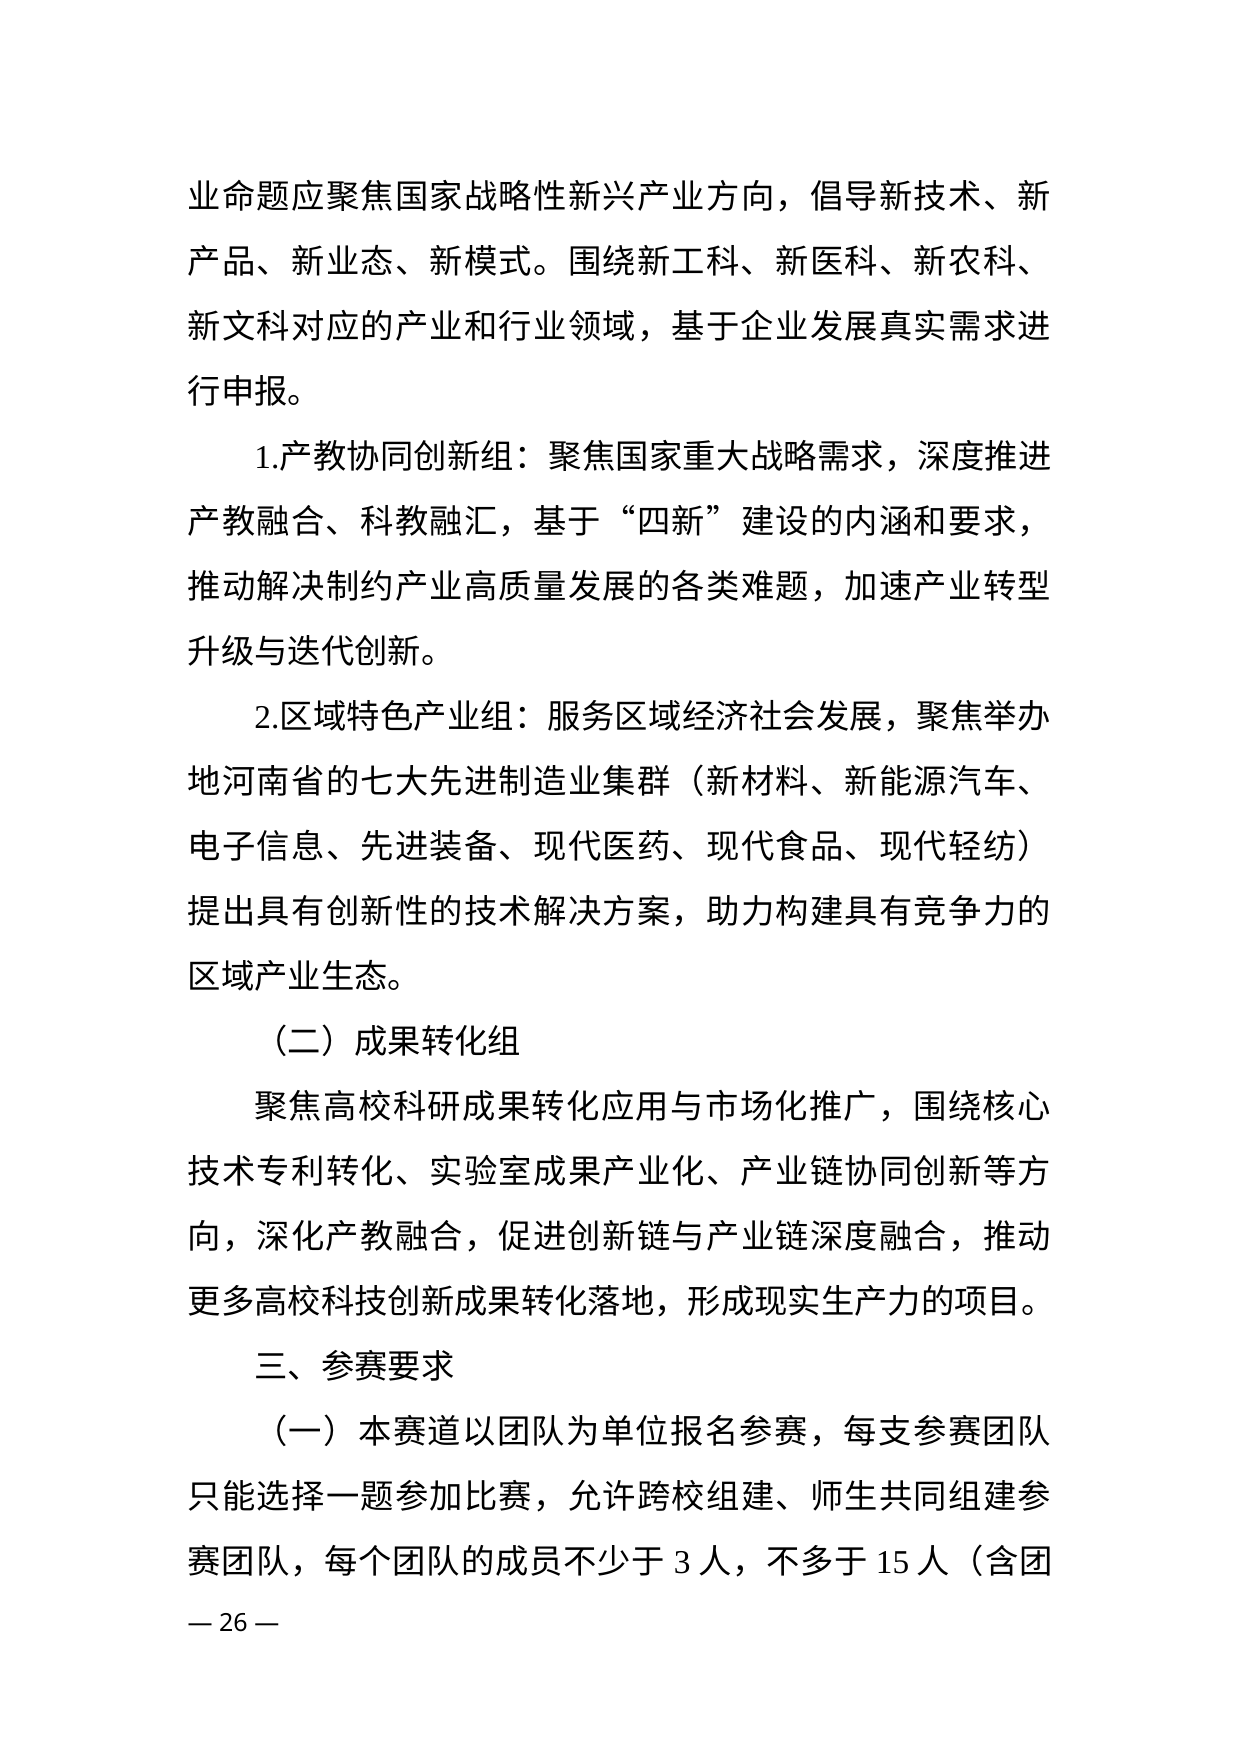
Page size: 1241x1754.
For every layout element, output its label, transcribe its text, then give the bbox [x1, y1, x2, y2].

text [187, 162, 1053, 422]
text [187, 1397, 1053, 1592]
text 聚焦高校科研成果转化应用与市场化推广，围绕核心技术专利转化、实验室成果产业化、产业链协同创新等方向，深化产教融合，促进创新链与产业链深度融合，推动更多高校科技创新成果转化落地，形成现实生产力的项目。 [187, 1072, 1053, 1332]
text （二）成果转化组 [187, 1007, 1053, 1072]
text 2.区域特色产业组：服务区域经济社会发展，聚焦举办地河南省的七大先进制造业集群（新材料、新能源汽车、电子信息、先进装备、现代医药、现代食品、现代轻纺），提出具有创新性的技术解决方案，助力构建具有竞争力的区域产业生态。 [187, 682, 1053, 1007]
text 1.产教协同创新组：聚焦国家重大战略需求，深度推进产教融合、科教融汇，基于“四新”建设的内涵和要求，推动解决制约产业高质量发展的各类难题，加速产业转型升级与迭代创新。 [187, 422, 1053, 682]
text 三、参赛要求 [187, 1332, 1053, 1397]
